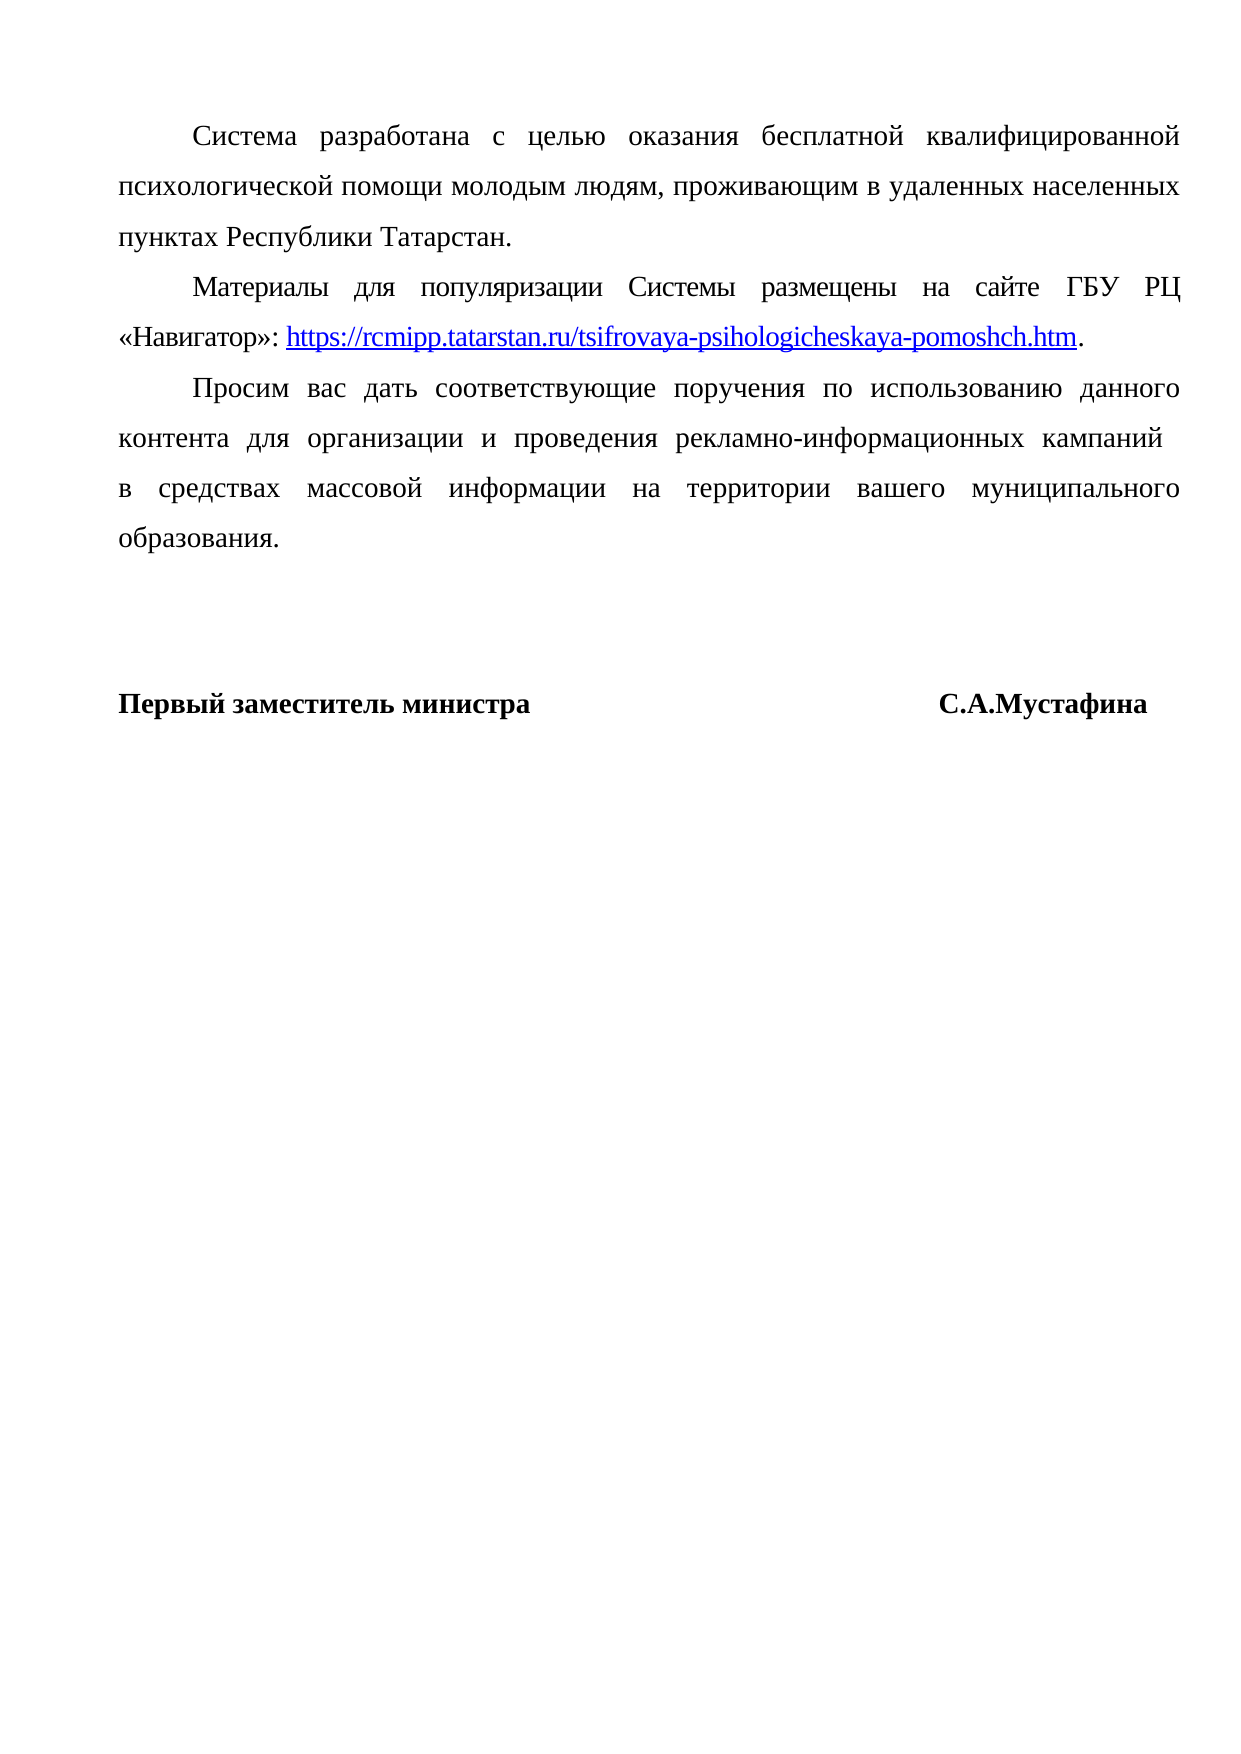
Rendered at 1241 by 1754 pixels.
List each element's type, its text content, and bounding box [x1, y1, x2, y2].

text Первый заместитель министра С.А.Мустафина [118, 687, 1181, 720]
text Просим вас дать соответствующие поручения по использованию данного контента для организации и проведения рекламно-информационных кампаний в средствах массовой информации на территории вашего муниципального образования. [118, 370, 1181, 554]
text Материалы для популяризации Системы размещены на сайте ГБУ РЦ «Навигатор»: https://rcmipp.tatarstan.ru/tsifrovaya-psihologicheskaya-pomoshch.htm. [118, 269, 1181, 353]
text Система разработана с целью оказания бесплатной квалифицированной психологической помощи молодым людям, проживающим в удаленных населенных пунктах Республики Татарстан. [118, 118, 1181, 252]
